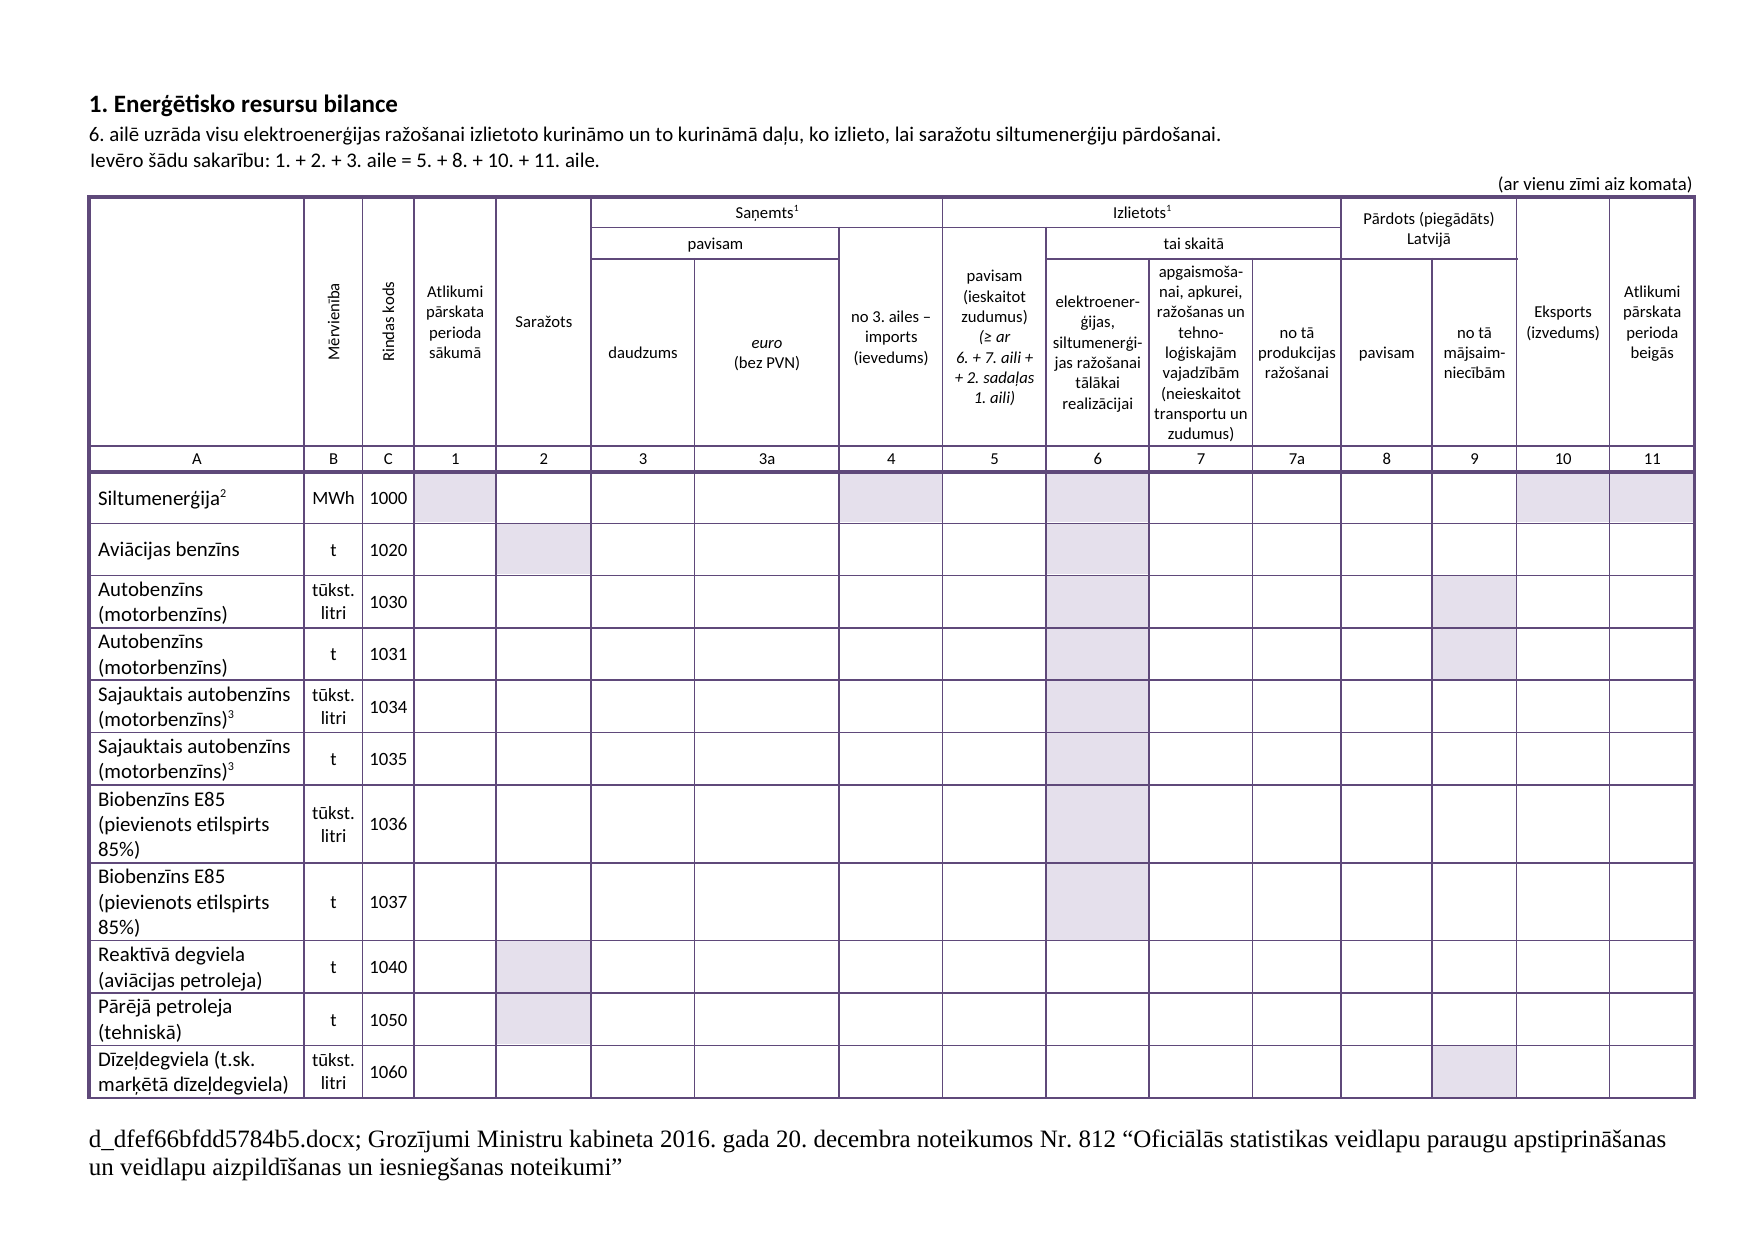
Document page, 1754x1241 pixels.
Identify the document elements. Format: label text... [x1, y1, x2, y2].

table_cell [840, 474, 942, 522]
table_cell [1253, 629, 1340, 679]
table_cell [943, 576, 1045, 627]
table_cell [840, 864, 942, 940]
table_cell t [305, 994, 362, 1044]
table_cell [1342, 576, 1431, 627]
table_cell [1433, 864, 1516, 940]
table_cell [1342, 629, 1431, 679]
table_cell t [305, 864, 362, 940]
table_cell pavisam [1342, 260, 1431, 445]
table_header Atlikumi pārskata perioda sākumā [415, 199, 495, 445]
table_cell [695, 1046, 838, 1097]
table_cell [695, 994, 838, 1044]
table_cell [1150, 786, 1252, 862]
table_cell [1517, 576, 1609, 627]
table_cell [1150, 576, 1252, 627]
table_cell Autobenzīns (motorbenzīns) [91, 576, 303, 627]
table_cell [415, 629, 495, 679]
table_cell no tā mājsaim-niecībām [1433, 260, 1516, 445]
table_cell 1020 [363, 524, 413, 574]
table_cell [943, 994, 1045, 1044]
table_cell [1150, 941, 1252, 992]
table_cell 1031 [363, 629, 413, 679]
table_cell euro (bez PVN) [695, 260, 838, 445]
table_cell [1517, 786, 1609, 862]
table_cell Pārējā petroleja (tehniskā) [91, 994, 303, 1044]
text Ievēro šādu sakarību: 1. + 2. + 3. aile = 5. + 8. + 10. + 11. aile. [89, 147, 1722, 172]
table_cell [1047, 629, 1148, 679]
table_cell [1433, 474, 1516, 522]
table_cell [1253, 524, 1340, 574]
table_cell [1150, 474, 1252, 522]
table_header Eksports (izvedums) [1517, 199, 1609, 445]
table_cell [1610, 864, 1693, 940]
table_cell [943, 629, 1045, 679]
table_cell [1342, 941, 1431, 992]
table_cell pavisam (ieskaitot zudumus) (≥ ar 6. + 7. aili + + 2. sadaļas 1. aili) [943, 228, 1045, 445]
table_cell [1433, 941, 1516, 992]
table_cell [840, 733, 942, 784]
table_cell [1150, 629, 1252, 679]
table_cell Sajauktais autobenzīns (motorbenzīns)3 [91, 733, 303, 784]
table_cell 7a [1253, 447, 1340, 470]
table_cell [1150, 994, 1252, 1044]
table_cell [1342, 994, 1431, 1044]
table_cell [1433, 681, 1516, 732]
table_cell 1000 [363, 474, 413, 522]
table_cell [1517, 524, 1609, 574]
table_cell [415, 576, 495, 627]
table_header [91, 199, 303, 445]
table_cell [1517, 864, 1609, 940]
table_cell [840, 576, 942, 627]
table_cell no 3. ailes – imports (ievedums) [840, 228, 942, 445]
table_cell [1433, 629, 1516, 679]
table_cell [497, 941, 590, 992]
table_cell [1517, 629, 1609, 679]
table_cell [1517, 1046, 1609, 1097]
table_cell [1047, 864, 1148, 940]
table_cell [695, 733, 838, 784]
table_cell [1150, 1046, 1252, 1097]
table_header Mērvienība [305, 199, 362, 445]
table_cell 3 [592, 447, 694, 470]
table_cell [943, 864, 1045, 940]
table_cell [497, 524, 590, 574]
table_cell apgaismoša- nai, apkurei, ražošanas un tehno-loģiskajām vajadzībām (neieskaitot transportu un zudumus) [1150, 260, 1252, 445]
table_cell [1150, 681, 1252, 732]
table_cell [415, 733, 495, 784]
table_cell [1253, 576, 1340, 627]
table_cell [592, 994, 694, 1044]
table_cell [840, 629, 942, 679]
table_cell 1040 [363, 941, 413, 992]
table_cell t [305, 733, 362, 784]
table_cell [592, 474, 694, 522]
table_cell [1253, 994, 1340, 1044]
table_cell [592, 786, 694, 862]
table_cell [1433, 524, 1516, 574]
table_cell Reaktīvā degviela (aviācijas petroleja) [91, 941, 303, 992]
table_cell 3a [695, 447, 838, 470]
table_cell 1030 [363, 576, 413, 627]
table_cell [1610, 474, 1693, 522]
table_cell [943, 524, 1045, 574]
table_cell [1610, 524, 1693, 574]
table_cell [1433, 994, 1516, 1044]
table_cell elektroener-ģijas, siltumenerģi-jas ražošanai tālākai realizācijai [1047, 260, 1148, 445]
table_cell [415, 681, 495, 732]
table_cell t [305, 629, 362, 679]
table_cell [1047, 1046, 1148, 1097]
table_cell [497, 864, 590, 940]
table_cell Aviācijas benzīns [91, 524, 303, 574]
table_cell [943, 786, 1045, 862]
table_cell [592, 733, 694, 784]
table_cell 2 [497, 447, 590, 470]
table_cell [1047, 576, 1148, 627]
table_cell [695, 786, 838, 862]
table_cell 9 [1433, 447, 1516, 470]
table_cell [695, 629, 838, 679]
table_cell [1047, 474, 1148, 522]
table_cell [415, 474, 495, 522]
table_cell [1150, 524, 1252, 574]
table_cell [1610, 1046, 1693, 1097]
table_cell Dīzeļdegviela (t.sk. marķētā dīzeļdegviela) [91, 1046, 303, 1097]
table_cell [1047, 994, 1148, 1044]
table_cell [415, 994, 495, 1044]
table_header Pārdots (piegādāts) Latvijā [1342, 199, 1516, 258]
table_cell 1060 [363, 1046, 413, 1097]
table_cell tai skaitā [1047, 228, 1340, 258]
table_cell [1342, 474, 1431, 522]
table_cell 10 [1517, 447, 1609, 470]
table_cell [695, 681, 838, 732]
table_cell [695, 474, 838, 522]
table_cell [695, 864, 838, 940]
table_cell [415, 524, 495, 574]
table_cell [1433, 1046, 1516, 1097]
table_cell [1517, 994, 1609, 1044]
table_cell [695, 576, 838, 627]
table_header Izlietots1 [943, 199, 1340, 227]
table_cell tūkst. litri [305, 1046, 362, 1097]
table_cell [497, 1046, 590, 1097]
table_cell [497, 629, 590, 679]
table_cell no tā produkcijas ražošanai [1253, 260, 1340, 445]
text (ar vienu zīmi aiz komata) [1439, 172, 1693, 195]
table_cell [1610, 681, 1693, 732]
text 1. Enerģētisko resursu bilance [89, 89, 1695, 119]
table_cell [497, 474, 590, 522]
table_header Saņemts1 [592, 199, 942, 227]
table_cell 8 [1342, 447, 1431, 470]
table_cell [1342, 681, 1431, 732]
table_cell [497, 576, 590, 627]
table_cell [1610, 733, 1693, 784]
table_cell [1610, 941, 1693, 992]
table_cell [840, 941, 942, 992]
table_cell [1610, 786, 1693, 862]
table_cell [943, 733, 1045, 784]
table_cell daudzums [592, 260, 694, 445]
table_cell [1047, 681, 1148, 732]
table_cell t [305, 524, 362, 574]
table_header Saražots [497, 199, 590, 445]
table_cell [1047, 524, 1148, 574]
table_cell [1610, 994, 1693, 1044]
table_cell Sajauktais autobenzīns (motorbenzīns)3 [91, 681, 303, 732]
table_cell 1037 [363, 864, 413, 940]
table_cell [1253, 733, 1340, 784]
table_cell [1517, 474, 1609, 522]
table_cell MWh [305, 474, 362, 522]
table_cell [1517, 941, 1609, 992]
table_cell A [91, 447, 303, 470]
table_cell [1253, 474, 1340, 522]
table_cell [592, 864, 694, 940]
table_cell [415, 1046, 495, 1097]
table_cell Siltumenerģija2 [91, 474, 303, 522]
table_cell [415, 786, 495, 862]
table_cell 1 [415, 447, 495, 470]
table_cell C [363, 447, 413, 470]
table_cell [695, 524, 838, 574]
table_cell [1342, 524, 1431, 574]
table_cell [497, 994, 590, 1044]
table_cell [1517, 733, 1609, 784]
table_cell [1610, 576, 1693, 627]
table_cell [592, 576, 694, 627]
table_cell [592, 941, 694, 992]
table_cell 1034 [363, 681, 413, 732]
table_cell tūkst. litri [305, 681, 362, 732]
table_cell [592, 524, 694, 574]
table_cell 4 [840, 447, 942, 470]
table_cell [497, 681, 590, 732]
table_cell 1050 [363, 994, 413, 1044]
table_cell [840, 1046, 942, 1097]
table_cell 1035 [363, 733, 413, 784]
table_cell [1253, 864, 1340, 940]
table_cell t [305, 941, 362, 992]
table_cell [415, 941, 495, 992]
table_cell 1036 [363, 786, 413, 862]
table_cell [592, 629, 694, 679]
table_cell [943, 474, 1045, 522]
table_cell [840, 681, 942, 732]
table_cell Autobenzīns (motorbenzīns) [91, 629, 303, 679]
table_cell [1150, 733, 1252, 784]
table_cell 11 [1610, 447, 1693, 470]
table_cell tūkst. litri [305, 576, 362, 627]
table_cell [1342, 733, 1431, 784]
table_cell [1253, 786, 1340, 862]
table_cell [1610, 629, 1693, 679]
table_cell [1150, 864, 1252, 940]
table_cell [1047, 786, 1148, 862]
table_cell [1047, 733, 1148, 784]
table_cell [497, 733, 590, 784]
table_cell [497, 786, 590, 862]
table_cell [1253, 1046, 1340, 1097]
table_cell [592, 1046, 694, 1097]
table_cell [415, 864, 495, 940]
table_cell [1253, 681, 1340, 732]
table_cell [695, 941, 838, 992]
table_cell [1342, 786, 1431, 862]
table_cell [943, 941, 1045, 992]
table_cell [1253, 941, 1340, 992]
table_header Rindas kods [363, 199, 413, 445]
table_cell [840, 524, 942, 574]
table_cell Biobenzīns E85 (pievienots etilspirts 85%) [91, 864, 303, 940]
table_cell [840, 786, 942, 862]
table_cell [1433, 786, 1516, 862]
table_cell Biobenzīns E85 (pievienots etilspirts 85%) [91, 786, 303, 862]
table_cell 7 [1150, 447, 1252, 470]
table_cell [943, 681, 1045, 732]
table_cell tūkst. litri [305, 786, 362, 862]
table_cell [1433, 576, 1516, 627]
text 6. ailē uzrāda visu elektroenerģijas ražošanai izlietoto kurināmo un to kurināmā daļu, ko izlieto, lai saražotu siltumenerģiju pārdošanai. [87, 122, 1722, 147]
table_cell [840, 994, 942, 1044]
table_cell [1517, 681, 1609, 732]
table_cell [1342, 864, 1431, 940]
table_cell 5 [943, 447, 1045, 470]
table_cell [1433, 733, 1516, 784]
table_cell pavisam [592, 228, 838, 258]
table_cell [1047, 941, 1148, 992]
table_cell B [305, 447, 362, 470]
table_cell [1342, 1046, 1431, 1097]
table_cell 6 [1047, 447, 1148, 470]
table_header Atlikumi pārskata perioda beigās [1610, 199, 1693, 445]
table_cell [943, 1046, 1045, 1097]
table_cell [592, 681, 694, 732]
